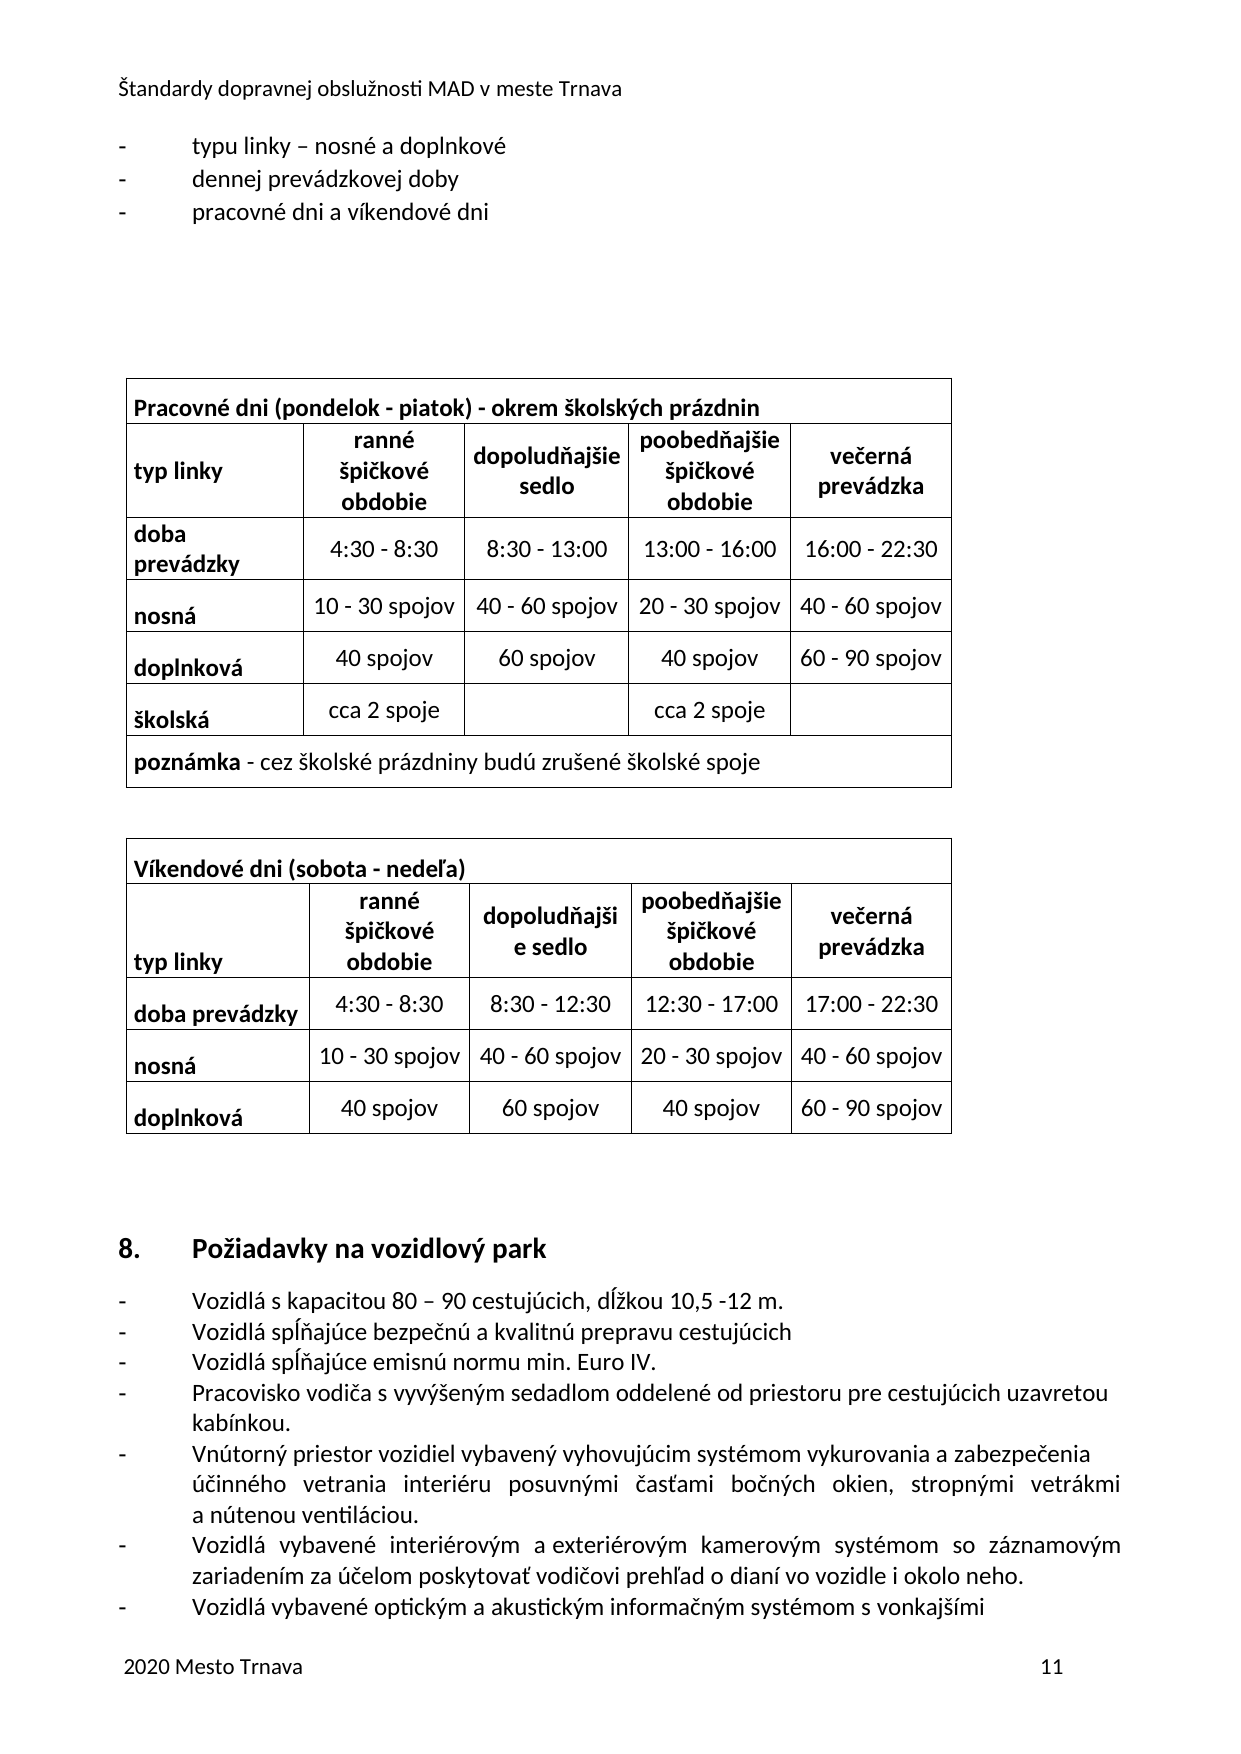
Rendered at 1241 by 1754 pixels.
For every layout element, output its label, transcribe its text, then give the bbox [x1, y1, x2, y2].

table_cell 40 - 60 spojov [792, 1030, 951, 1081]
table_cell 40 spojov [304, 632, 464, 683]
table_cell 40 - 60 spojov [465, 580, 628, 631]
table_cell večerná prevádzka [792, 884, 951, 977]
table_cell 8:30 - 13:00 [465, 518, 628, 579]
table_cell 10 - 30 spojov [304, 580, 464, 631]
list Vozidlá vybavené optickým a akustickým informačným systémom s vonkajšími [118, 1591, 1122, 1621]
table_cell 40 spojov [632, 1082, 791, 1133]
table_cell ranné špičkové obdobie [310, 884, 469, 977]
table_cell 13:00 - 16:00 [629, 518, 790, 579]
table_cell 4:30 - 8:30 [310, 978, 469, 1029]
table_cell 20 - 30 spojov [629, 580, 790, 631]
table_cell doba prevádzky [127, 978, 309, 1029]
list Vnútorný priestor vozidiel vybavený vyhovujúcim systémom vykurovania a zabezpečenia [118, 1438, 1122, 1469]
table_cell 40 - 60 spojov [791, 580, 951, 631]
list pracovné dni a víkendové dni [118, 196, 1122, 226]
table_cell 40 spojov [629, 632, 790, 683]
subtitle Požiadavky na vozidlový park [118, 1230, 1122, 1266]
table_cell 60 spojov [465, 632, 628, 683]
table_cell 60 - 90 spojov [791, 632, 951, 683]
list dennej prevádzkovej doby [118, 163, 1122, 193]
table_cell doplnková [127, 1082, 309, 1133]
list účinného vetrania interiéru posuvnými časťami bočných okien, stropnými vetrákmi a nútenou ventiláciou. [192, 1469, 1122, 1530]
table_header Víkendové dni (sobota - nedeľa) [127, 839, 951, 883]
list Pracovisko vodiča s vyvýšeným sedadlom oddelené od priestoru pre cestujúcich uzavretou [118, 1377, 1122, 1408]
table_header Pracovné dni (pondelok - piatok) - okrem školských prázdnin [127, 379, 951, 423]
table_cell školská [127, 684, 303, 735]
table_cell 10 - 30 spojov [310, 1030, 469, 1081]
table_cell 40 spojov [310, 1082, 469, 1133]
table_cell nosná [127, 580, 303, 631]
list typu linky – nosné a doplnkové [118, 130, 1122, 160]
table_cell 16:00 - 22:30 [791, 518, 951, 579]
table_cell 60 - 90 spojov [792, 1082, 951, 1133]
table_cell poobedňajšie špičkové obdobie [629, 424, 790, 517]
table_cell dopoludňajšie sedlo [465, 424, 628, 517]
list kabínkou. [118, 1408, 1122, 1438]
table_cell typ linky [127, 884, 309, 977]
table_cell 20 - 30 spojov [632, 1030, 791, 1081]
list Vozidlá spĺňajúce bezpečnú a kvalitnú prepravu cestujúcich [118, 1316, 1122, 1347]
table_cell [465, 684, 628, 735]
table_cell [791, 684, 951, 735]
table_cell poznámka - cez školské prázdniny budú zrušené školské spoje [127, 736, 951, 787]
table_cell dopoludňajšie sedlo [470, 884, 631, 977]
table_cell večerná prevádzka [791, 424, 951, 517]
table_cell 12:30 - 17:00 [632, 978, 791, 1029]
list Vozidlá s kapacitou 80 – 90 cestujúcich, dĺžkou 10,5 -12 m. [118, 1286, 1122, 1316]
table_cell 8:30 - 12:30 [470, 978, 631, 1029]
table_cell poobedňajšie špičkové obdobie [632, 884, 791, 977]
table_cell cca 2 spoje [304, 684, 464, 735]
table_cell nosná [127, 1030, 309, 1081]
table_cell ranné špičkové obdobie [304, 424, 464, 517]
list Vozidlá spĺňajúce emisnú normu min. Euro IV. [118, 1347, 1122, 1377]
table_cell 40 - 60 spojov [470, 1030, 631, 1081]
table_cell typ linky [127, 424, 303, 517]
table_cell cca 2 spoje [629, 684, 790, 735]
table_cell doplnková [127, 632, 303, 683]
table_cell doba prevádzky [127, 518, 303, 579]
table_cell 60 spojov [470, 1082, 631, 1133]
list Vozidlá vybavené interiérovým a exteriérovým kamerovým systémom so záznamovým zariadením za účelom poskytovať vodičovi prehľad o dianí vo vozidle i okolo neho. [118, 1530, 1122, 1591]
table_cell 17:00 - 22:30 [792, 978, 951, 1029]
table_cell 4:30 - 8:30 [304, 518, 464, 579]
